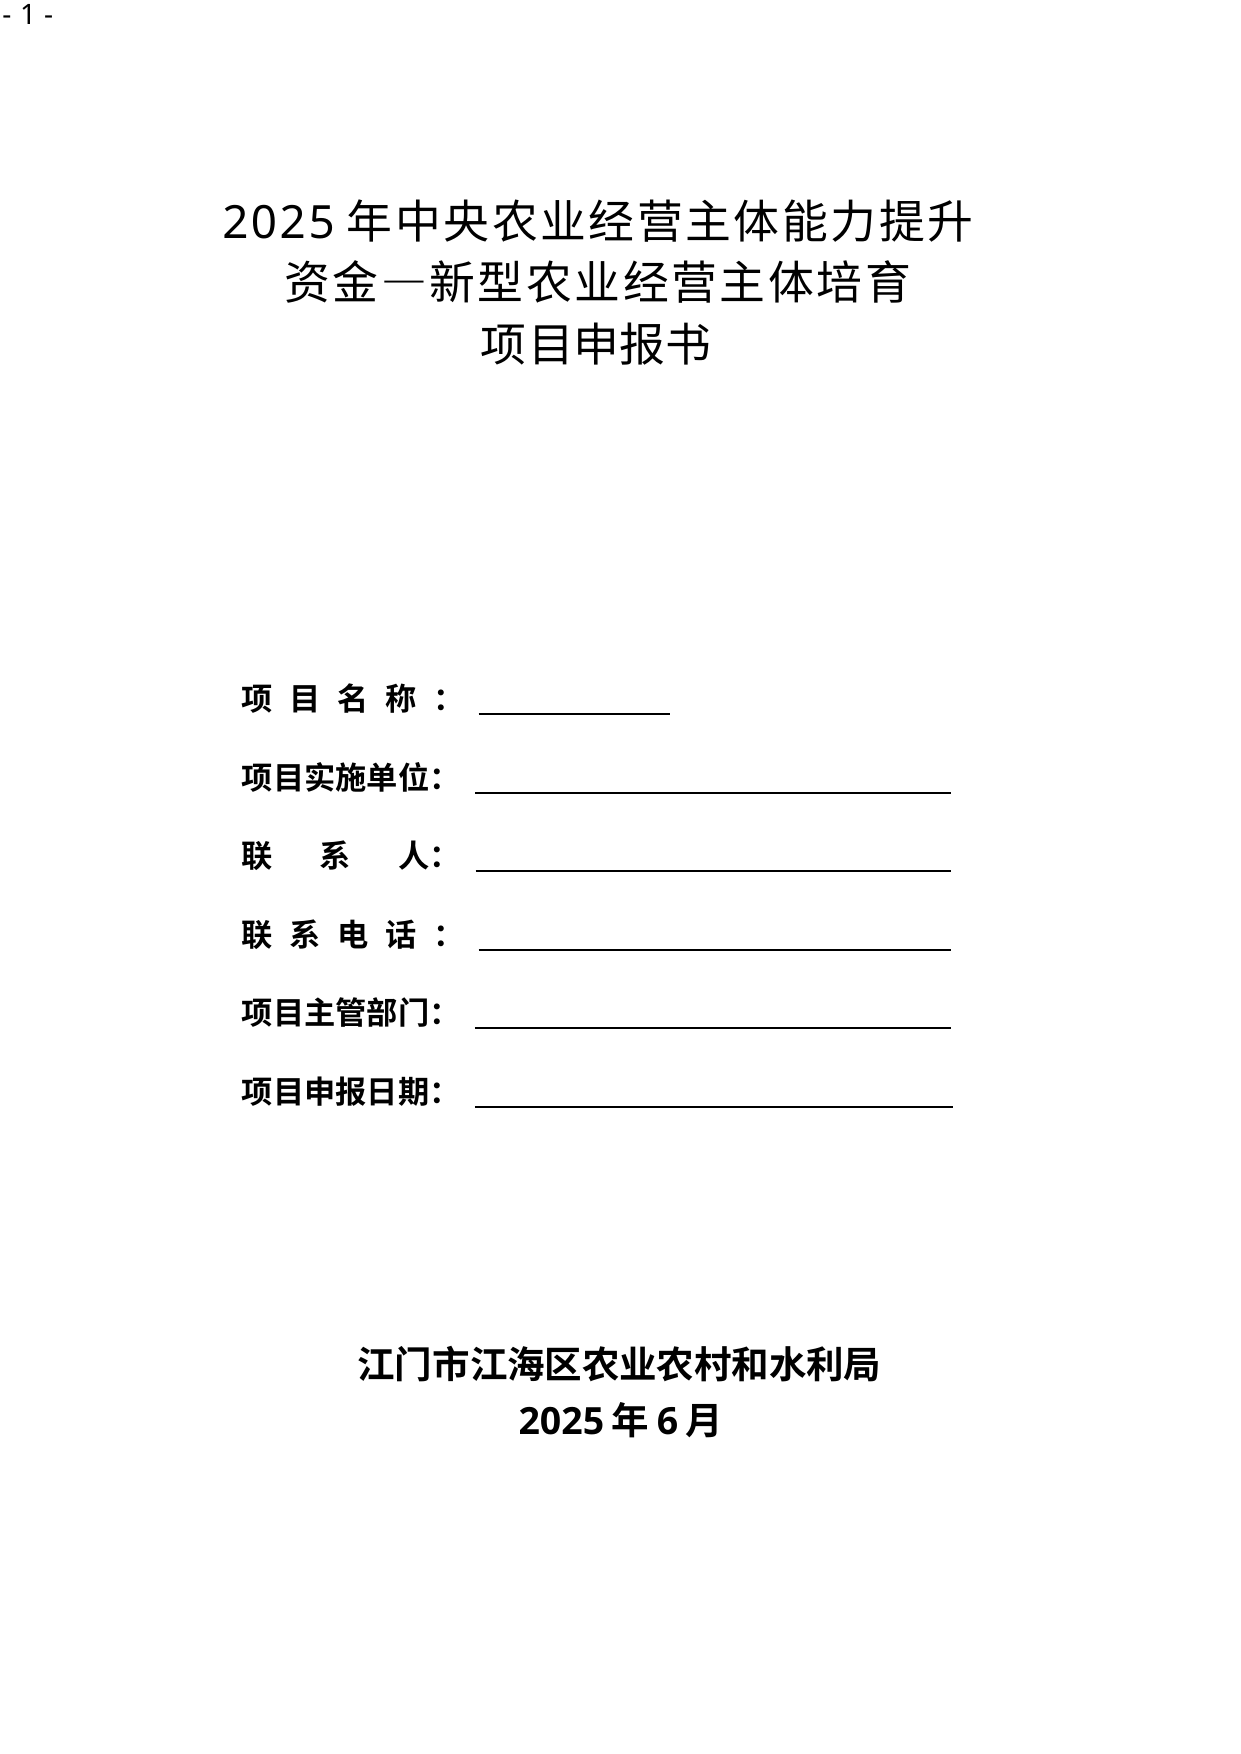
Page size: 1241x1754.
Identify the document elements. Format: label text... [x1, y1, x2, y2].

text 项目名称： [242, 674, 1065, 719]
subtitle 项目申报书 [148, 312, 941, 373]
text 项目申报日期： [242, 1067, 1065, 1112]
subtitle 2025年中央农业经营主体能力提升 [148, 189, 1047, 250]
text 联系电话： [242, 910, 1065, 955]
text 项目实施单位： [242, 753, 1065, 798]
text 2025年6月 [469, 1388, 772, 1446]
subtitle 资金—新型农业经营主体培育 [148, 250, 1047, 312]
text 联 系 人： [242, 831, 1065, 877]
subtitle 江门市江海区农业农村和水利局 [148, 1343, 897, 1388]
text 项目主管部门： [242, 988, 1065, 1034]
